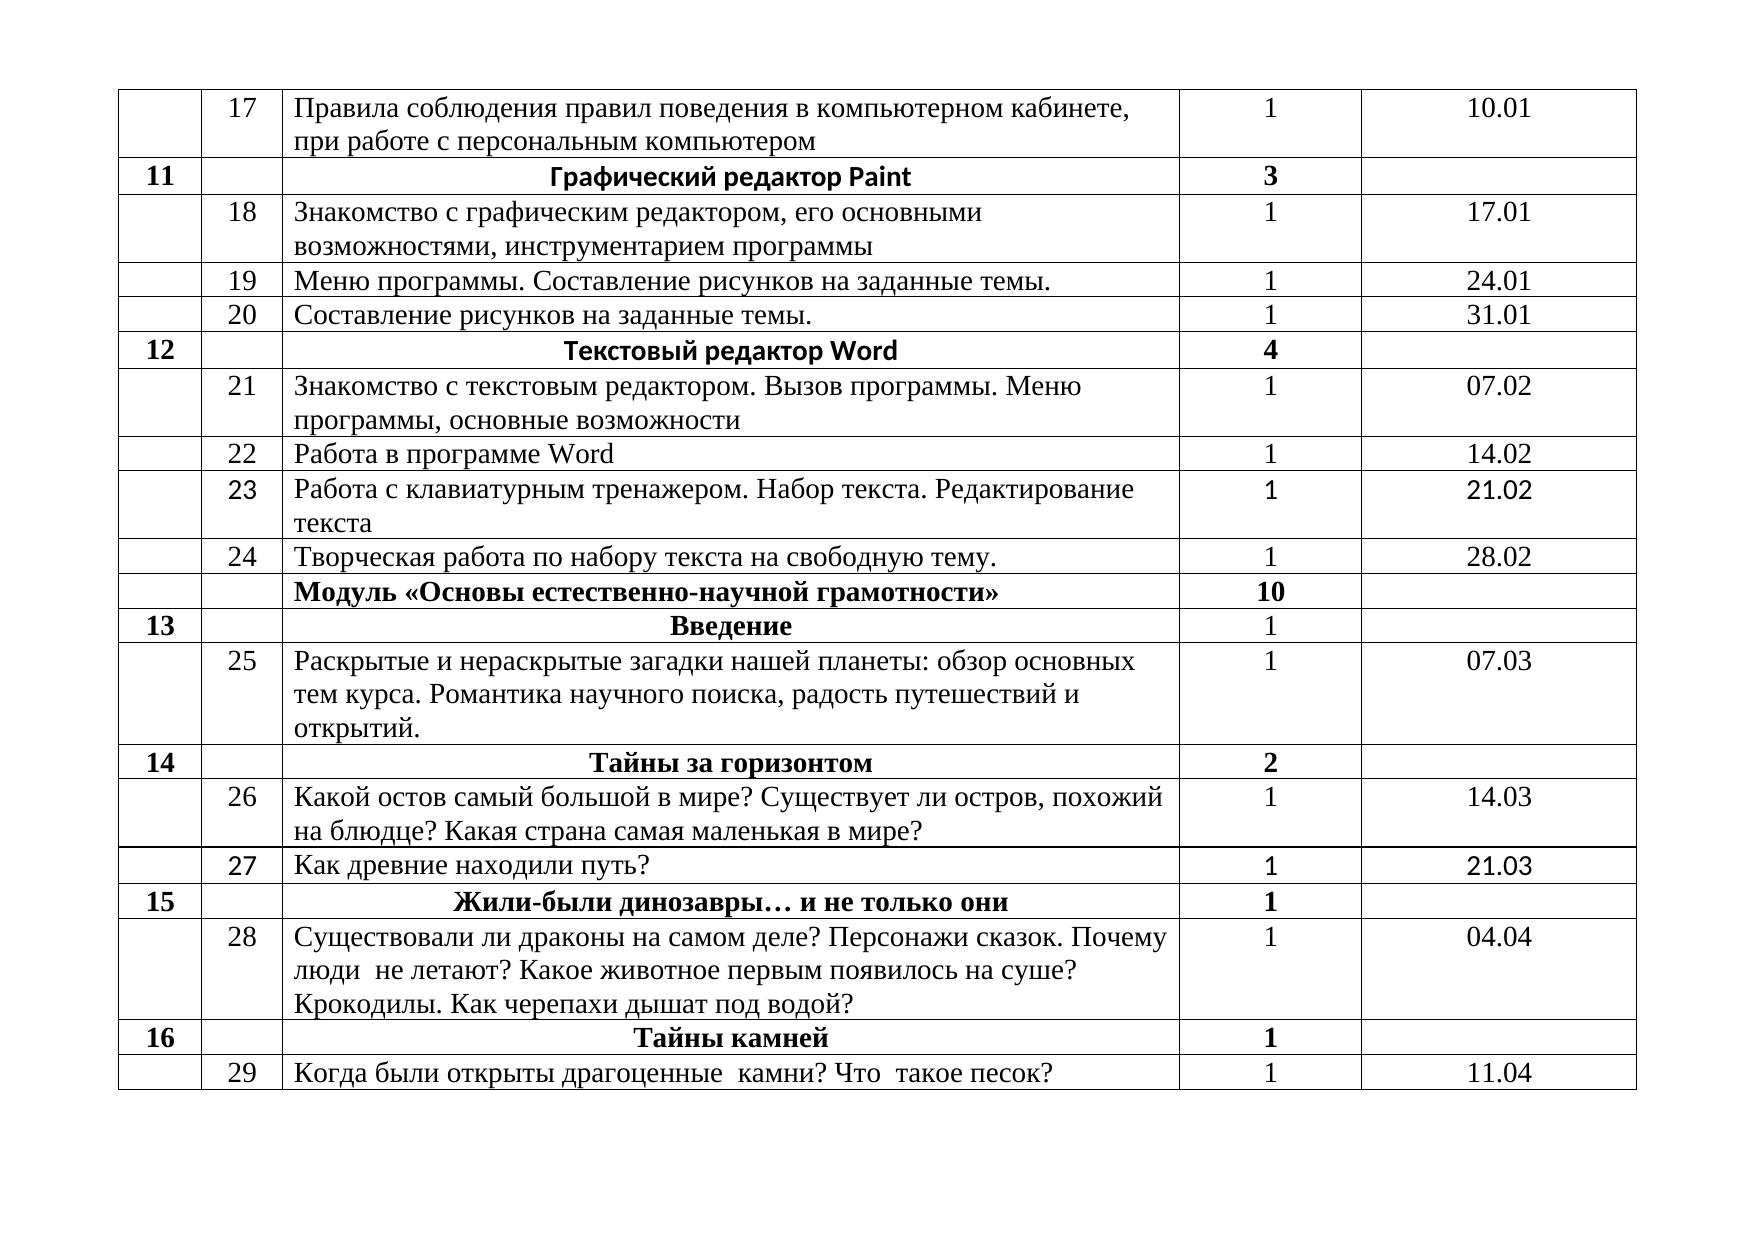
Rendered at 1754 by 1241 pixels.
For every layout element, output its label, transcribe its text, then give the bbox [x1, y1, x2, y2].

table_cell [202, 158, 282, 193]
table_cell 31.01 [1362, 297, 1636, 331]
table_cell 1 [1180, 609, 1361, 642]
table_cell [202, 745, 282, 778]
table_cell [202, 332, 282, 367]
table_cell Правила соблюдения правил поведения в компьютерном кабинете, при работе с персональным компьютером [283, 90, 1179, 157]
table_cell 26 [202, 779, 282, 846]
table_cell Знакомство с графическим редактором, его основными возможностями, инструментарием программы [283, 195, 1179, 262]
table_cell Творческая работа по набору текста на свободную тему. [283, 539, 1179, 573]
table_cell Модуль «Основы естественно-научной грамотности» [283, 574, 1179, 607]
table_cell 11 [119, 158, 201, 193]
table_cell 1 [1180, 90, 1361, 157]
table_cell 1 [1180, 1020, 1361, 1054]
table_cell [1362, 158, 1636, 193]
table_cell 21 [202, 369, 282, 436]
table_cell Жили-были динозавры… и не только они [283, 884, 1179, 918]
table_cell [1362, 884, 1636, 918]
table_cell 1 [1180, 779, 1361, 846]
table_cell [202, 1020, 282, 1054]
table_cell 1 [1180, 919, 1361, 1019]
table_cell 21.03 [1362, 848, 1636, 883]
table_cell 19 [202, 263, 282, 296]
table_cell Раскрытые и нераскрытые загадки нашей планеты: обзор основных тем курса. Романтика научного поиска, радость путешествий и открытий. [283, 643, 1179, 744]
table_cell 20 [202, 297, 282, 331]
table_cell 17.01 [1362, 195, 1636, 262]
table_cell 28 [202, 919, 282, 1019]
table_cell 1 [1180, 263, 1361, 296]
table_cell [1362, 609, 1636, 642]
table_cell 1 [1180, 297, 1361, 331]
table_cell 24.01 [1362, 263, 1636, 296]
table_cell 07.03 [1362, 643, 1636, 744]
table_cell 14 [119, 745, 201, 778]
table_cell Текстовый редактор Word [283, 332, 1179, 367]
table_cell 14.02 [1362, 437, 1636, 470]
table_cell [1362, 745, 1636, 778]
table_cell [119, 848, 201, 883]
table_cell [119, 471, 201, 538]
table_cell 23 [202, 471, 282, 538]
table_cell 1 [1180, 848, 1361, 883]
table_cell [202, 609, 282, 642]
table_cell 07.02 [1362, 369, 1636, 436]
table_cell [119, 297, 201, 331]
table_cell Введение [283, 609, 1179, 642]
table_cell [1362, 332, 1636, 367]
table_cell 4 [1180, 332, 1361, 367]
table_cell Работа в программе Word [283, 437, 1179, 470]
table_cell 28.02 [1362, 539, 1636, 573]
table_cell 04.04 [1362, 919, 1636, 1019]
table_cell [119, 1055, 201, 1088]
table_cell [119, 369, 201, 436]
table_cell 1 [1180, 884, 1361, 918]
table_cell Знакомство с текстовым редактором. Вызов программы. Меню программы, основные возможности [283, 369, 1179, 436]
table_cell 1 [1180, 1055, 1361, 1088]
table_cell 2 [1180, 745, 1361, 778]
table_cell 3 [1180, 158, 1361, 193]
table_cell Тайны за горизонтом [283, 745, 1179, 778]
table_cell [119, 779, 201, 846]
table_cell Как древние находили путь? [283, 848, 1179, 883]
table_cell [283, 1055, 1179, 1088]
table_cell [202, 574, 282, 607]
table_cell 13 [119, 609, 201, 642]
table_cell 11.04 [1362, 1055, 1636, 1088]
table_cell Какой остов самый большой в мире? Существует ли остров, похожий на блюдце? Какая страна самая маленькая в мире? [283, 779, 1179, 846]
table_cell 27 [202, 848, 282, 883]
table_cell 12 [119, 332, 201, 367]
table_cell 22 [202, 437, 282, 470]
table_cell 29 [202, 1055, 282, 1088]
table_cell Работа с клавиатурным тренажером. Набор текста. Редактирование текста [283, 471, 1179, 538]
table_cell 1 [1180, 643, 1361, 744]
table_cell [202, 884, 282, 918]
table_cell Графический редактор Paint [283, 158, 1179, 193]
table_cell [119, 90, 201, 157]
table_cell [119, 919, 201, 1019]
table_cell Составление рисунков на заданные темы. [283, 297, 1179, 331]
table_cell 18 [202, 195, 282, 262]
table_cell 16 [119, 1020, 201, 1054]
table_cell [119, 195, 201, 262]
table_cell 10 [1180, 574, 1361, 607]
table_cell [119, 263, 201, 296]
table_cell 25 [202, 643, 282, 744]
table_cell 1 [1180, 195, 1361, 262]
table_cell Тайны камней [283, 1020, 1179, 1054]
table_cell 1 [1180, 539, 1361, 573]
table_cell [1362, 574, 1636, 607]
table_cell [119, 574, 201, 607]
table_cell [1362, 1020, 1636, 1054]
table_cell Существовали ли драконы на самом деле? Персонажи сказок. Почему люди не летают? Какое животное первым появилось на суше? Крокодилы. Как черепахи дышат под водой? [283, 919, 1179, 1019]
table_cell [119, 643, 201, 744]
table_cell 1 [1180, 471, 1361, 538]
table_cell Меню программы. Составление рисунков на заданные темы. [283, 263, 1179, 296]
table_cell 21.02 [1362, 471, 1636, 538]
table_cell 1 [1180, 369, 1361, 436]
table_cell 10.01 [1362, 90, 1636, 157]
table_cell 15 [119, 884, 201, 918]
table_cell 17 [202, 90, 282, 157]
table_cell 24 [202, 539, 282, 573]
table_cell 14.03 [1362, 779, 1636, 846]
table_cell 1 [1180, 437, 1361, 470]
table_cell [119, 539, 201, 573]
table_cell [119, 437, 201, 470]
